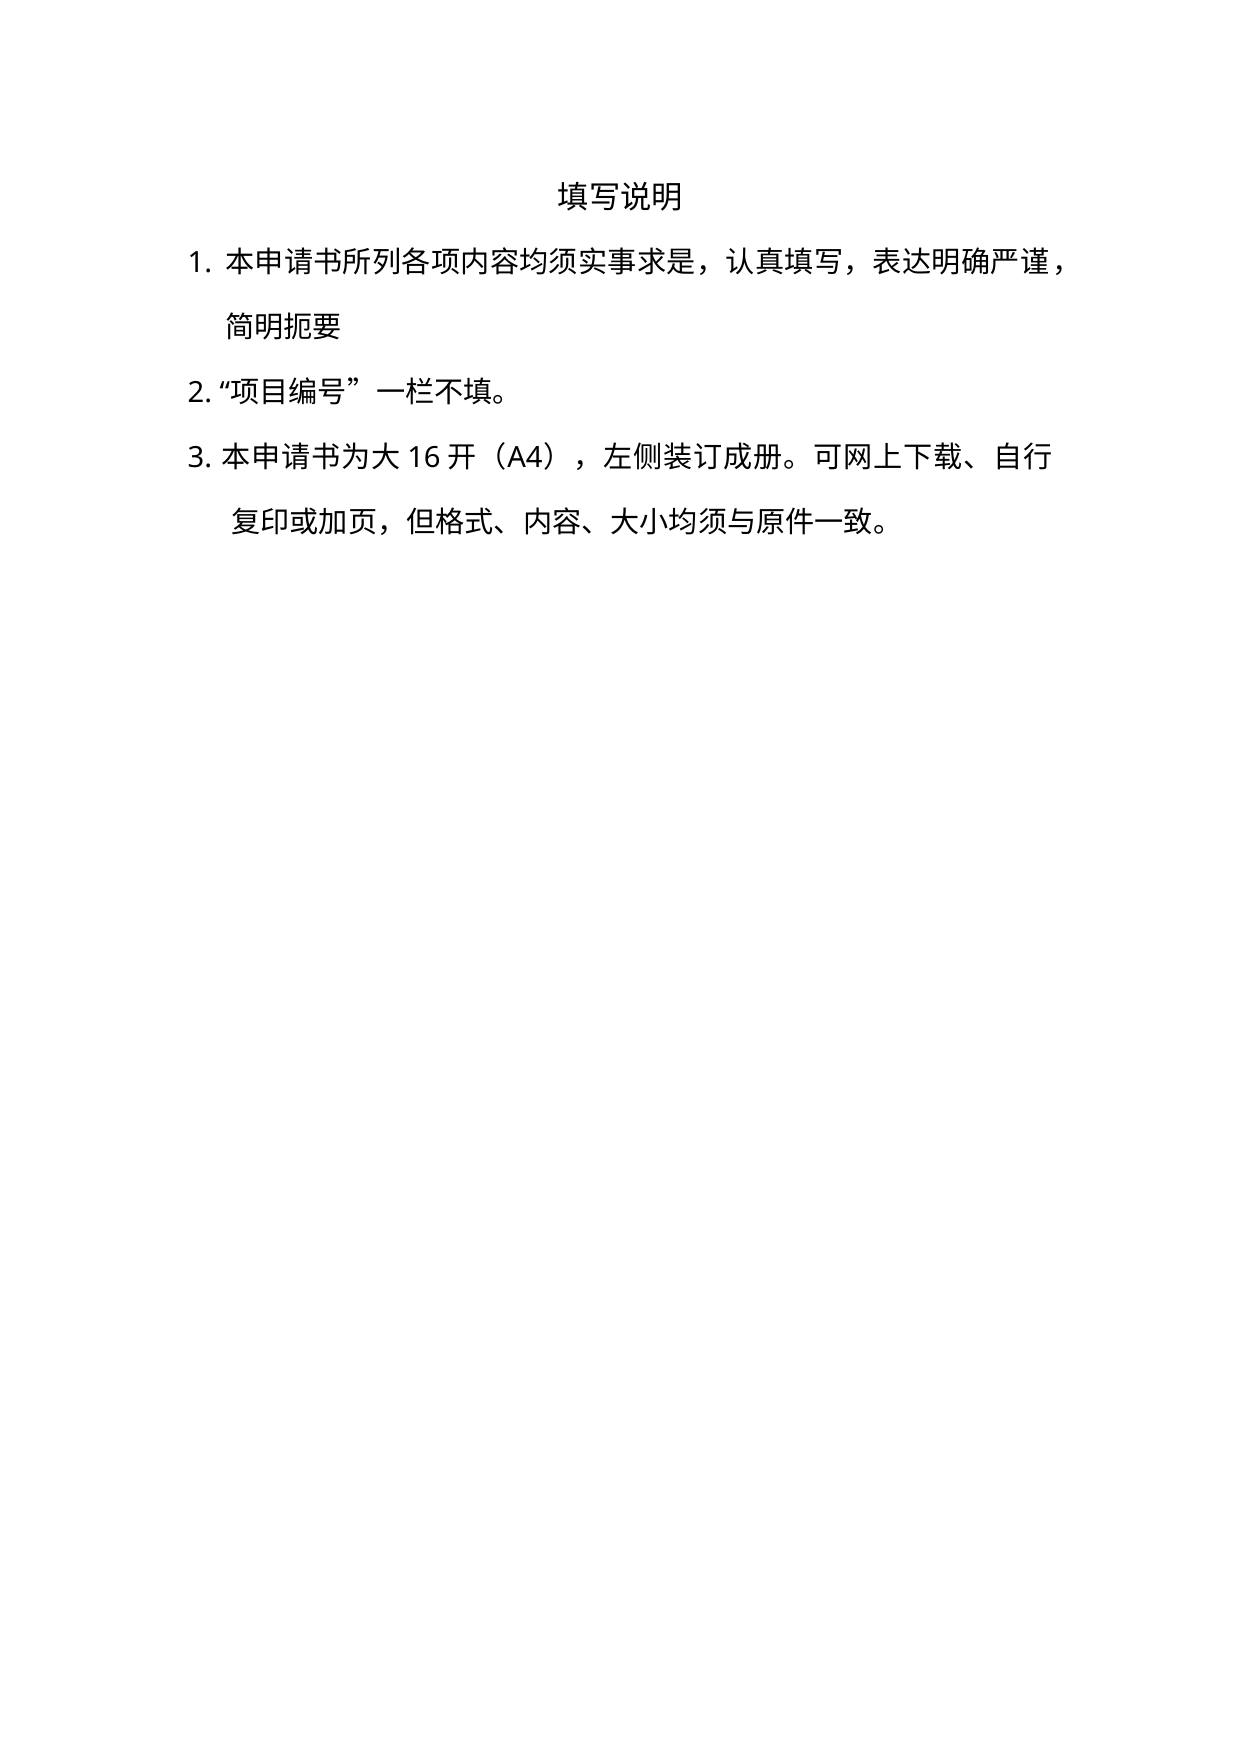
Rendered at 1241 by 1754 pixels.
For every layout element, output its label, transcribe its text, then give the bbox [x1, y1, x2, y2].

text 填写说明 [187, 162, 1053, 227]
text 3. 本申请书为大16开（A4），左侧装订成册。可网上下载、自行复印或加页，但格式、内容、大小均须与原件一致。 [187, 422, 1053, 552]
text 2. “项目编号”一栏不填。 [187, 357, 1053, 422]
list 本申请书所列各项内容均须实事求是，认真填写，表达明确严谨，简明扼要 [187, 227, 1053, 357]
